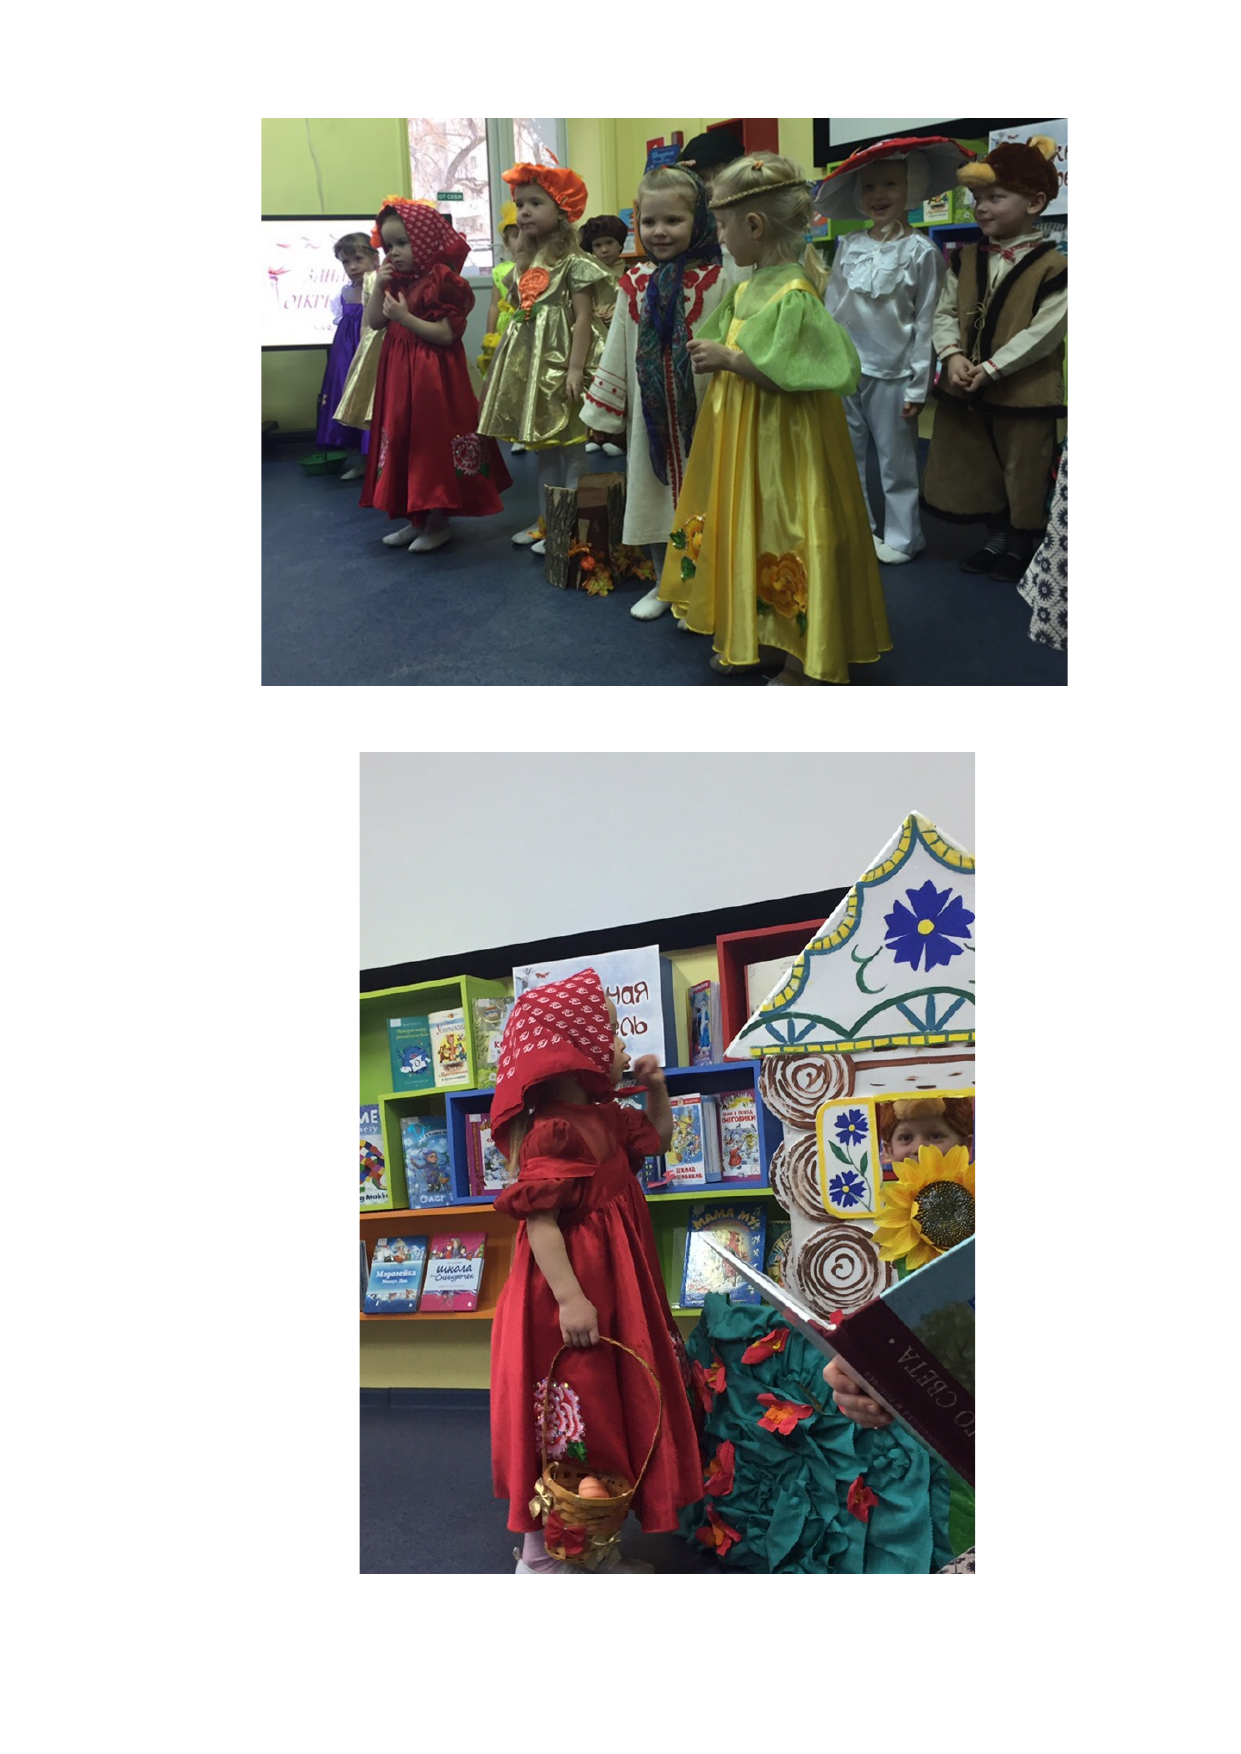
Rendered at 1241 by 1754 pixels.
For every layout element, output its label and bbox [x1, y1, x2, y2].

picture [261, 118, 1068, 686]
picture [359, 752, 975, 1574]
